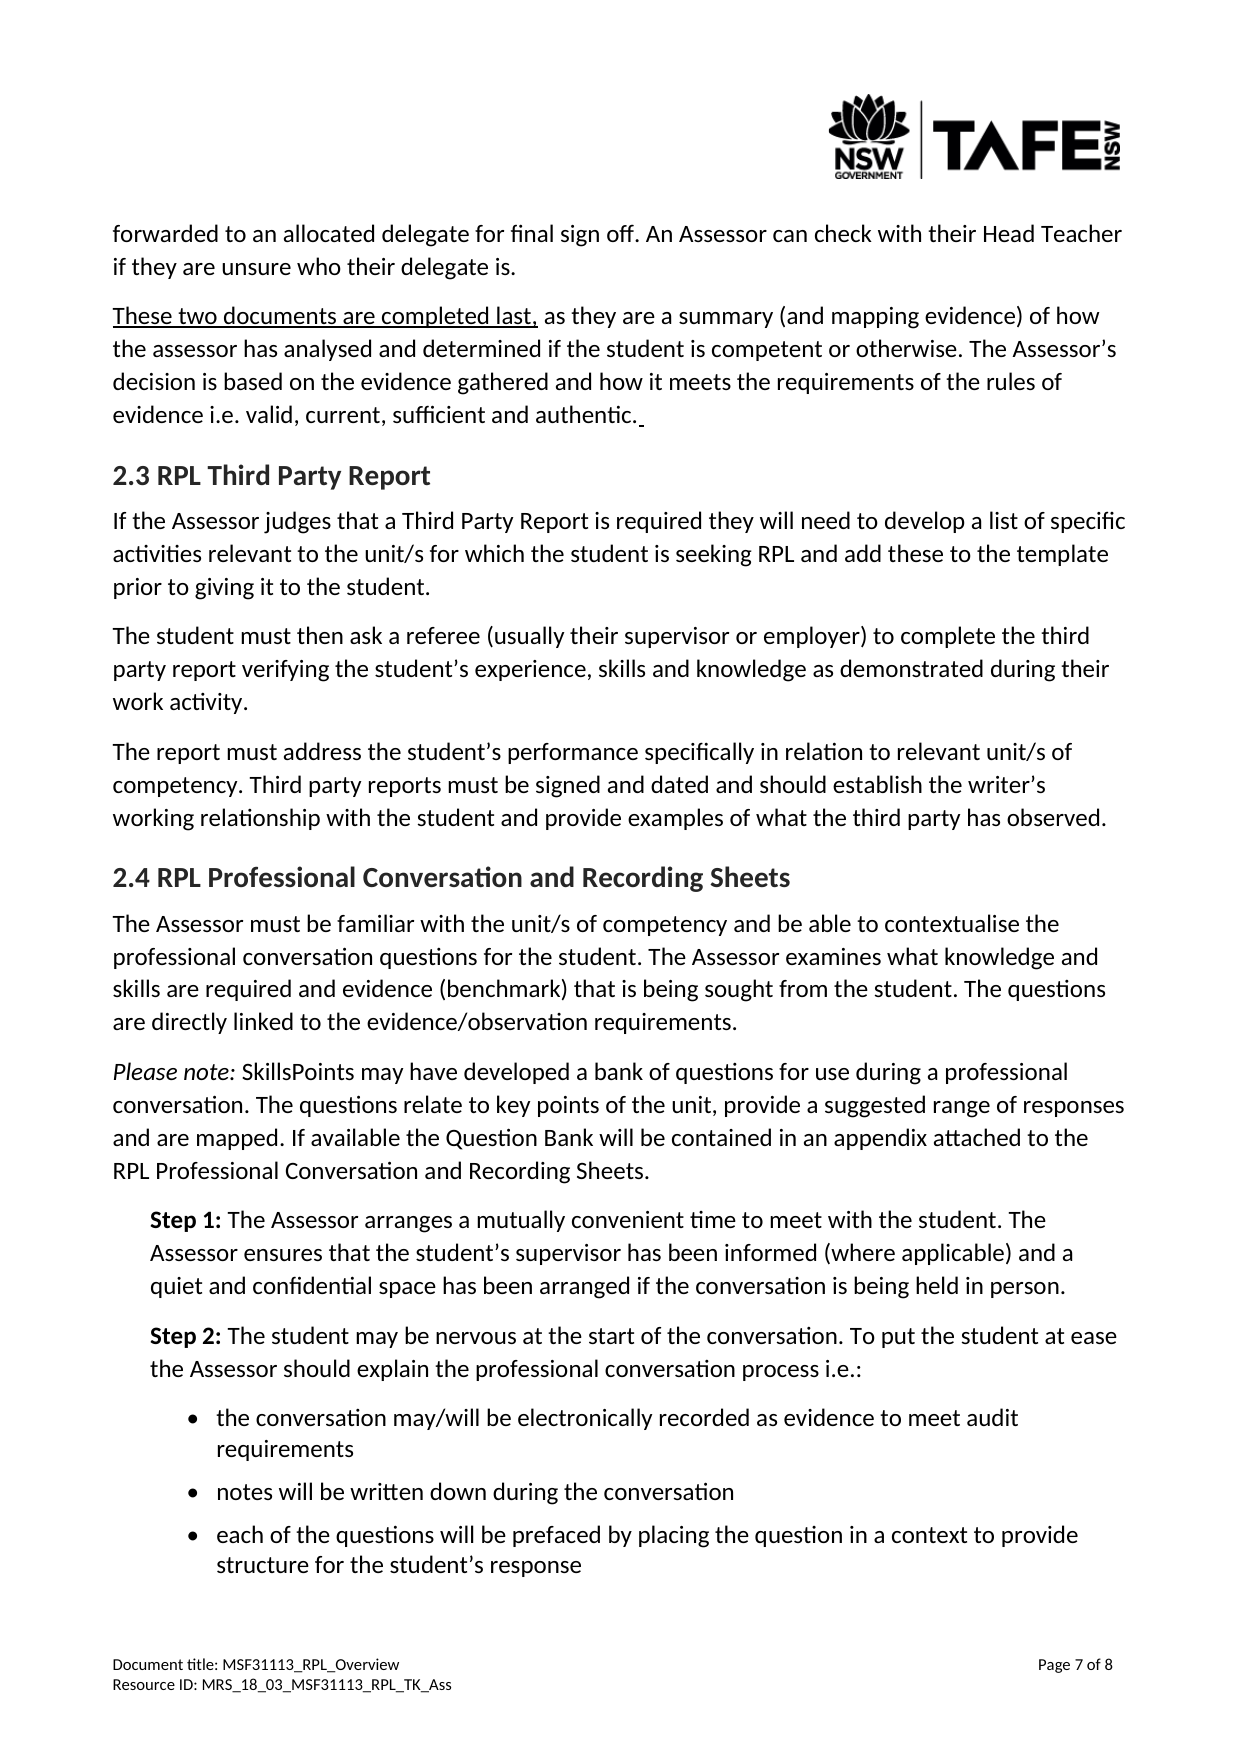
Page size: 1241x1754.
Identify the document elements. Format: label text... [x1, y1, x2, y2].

text Please note: SkillsPoints may have developed a bank of questions for use during a professional conversation. The questions relate to key points of the unit, provide a suggested range of responses and are mapped. If available the Question Bank will be contained in an appendix attached to the RPL Professional Conversation and Recording Sheets. [112, 1056, 1128, 1185]
text Step 1: The Assessor arranges a mutually convenient time to meet with the student. The Assessor ensures that the student’s supervisor has been informed (where applicable) and a quiet and confidential space has been arranged if the conversation is being held in person. [150, 1204, 1128, 1301]
subtitle RPL Third Party Report [112, 457, 1128, 492]
text These two documents are completed last, as they are a summary (and mapping evidence) of how the assessor has analysed and determined if the student is competent or otherwise. The Assessor’s decision is based on the evidence gathered and how it meets the requirements of the rules of evidence i.e. valid, current, sufficient and authentic. [112, 300, 1128, 429]
list each of the questions will be prefaced by placing the question in a context to provide structure for the student’s response [186, 1519, 1128, 1580]
subtitle RPL Professional Conversation and Recording Sheets [112, 859, 1128, 895]
list the conversation may/will be electronically recorded as evidence to meet audit requirements [186, 1402, 1128, 1463]
text The report must address the student’s performance specifically in relation to relevant unit/s of competency. Third party reports must be signed and dated and should establish the writer’s working relationship with the student and provide examples of what the third party has observed. [112, 736, 1128, 832]
text Step 2: The student may be nervous at the start of the conversation. To put the student at ease the Assessor should explain the professional conversation process i.e.: [150, 1320, 1128, 1383]
text If the Assessor judges that a Third Party Report is required they will need to develop a list of specific activities relevant to the unit/s for which the student is seeking RPL and add these to the template prior to giving it to the student. [112, 505, 1128, 601]
text The Assessor must be familiar with the unit/s of competency and be able to contextualise the professional conversation questions for the student. The Assessor examines what knowledge and skills are required and evidence (benchmark) that is being sought from the student. The questions are directly linked to the evidence/observation requirements. [112, 908, 1128, 1037]
list notes will be written down during the conversation [186, 1476, 1128, 1506]
text The student must then ask a referee (usually their supervisor or employer) to complete the third party report verifying the student’s experience, skills and knowledge as demonstrated during their work activity. [112, 620, 1128, 717]
picture [828, 94, 1120, 179]
